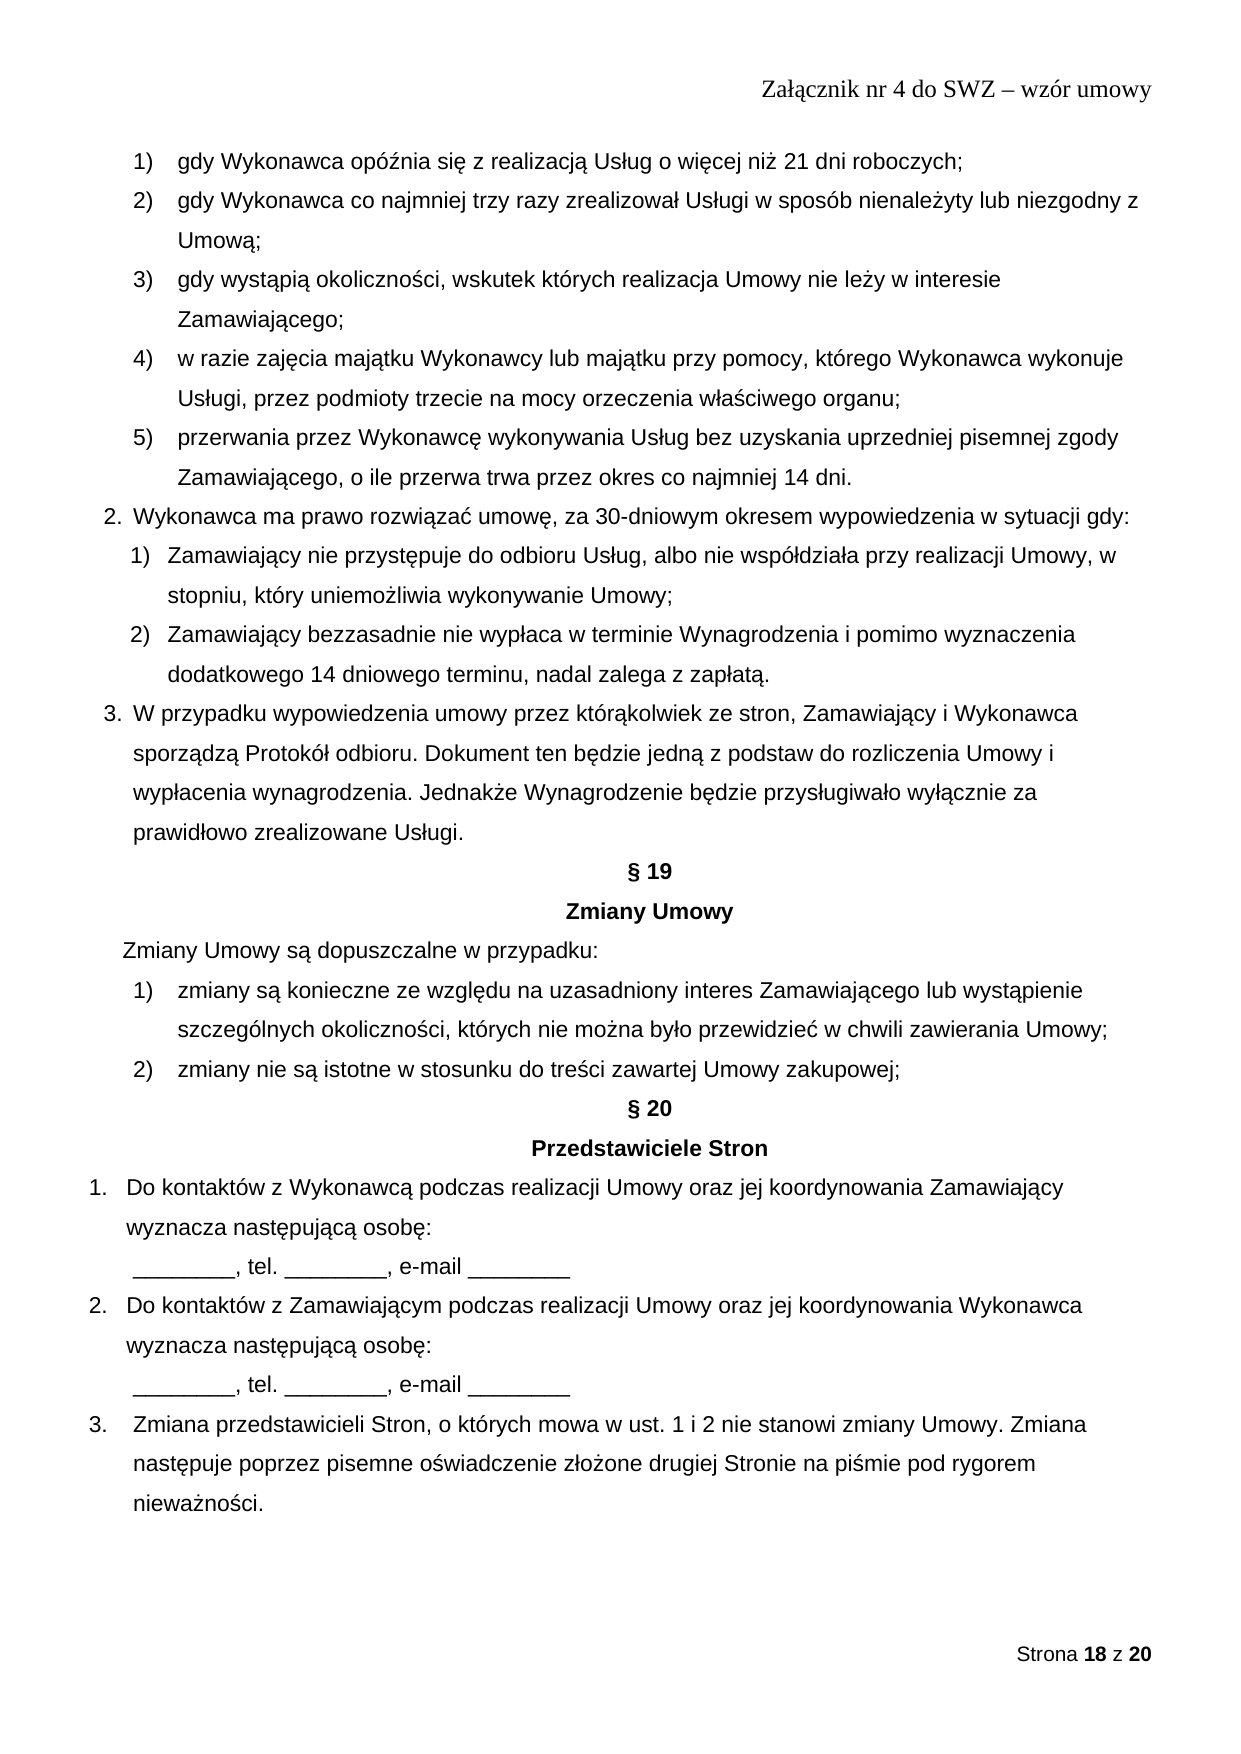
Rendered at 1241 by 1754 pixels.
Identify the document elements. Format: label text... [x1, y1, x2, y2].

list gdy Wykonawca co najmniej trzy razy zrealizował Usługi w sposób nienależyty lub niezgodny z Umową; [133, 187, 1152, 253]
text Zmiany Umowy [148, 898, 1152, 924]
text Zmiany Umowy są dopuszczalne w przypadku: [103, 937, 1152, 963]
list Zmiana przedstawicieli Stron, o których mowa w ust. 1 i 2 nie stanowi zmiany Umowy. Zmiana następuje poprzez pisemne oświadczenie złożone drugiej Stronie na piśmie pod rygorem nieważności. [88, 1411, 1152, 1516]
list zmiany nie są istotne w stosunku do treści zawartej Umowy zakupowej; [133, 1056, 1152, 1082]
list gdy Wykonawca opóźnia się z realizacją Usług o więcej niż 21 dni roboczych; [133, 148, 1152, 174]
text ________, tel. ________, e-mail ________ [133, 1253, 1152, 1279]
list § 20 [148, 1095, 1152, 1121]
text ________, tel. ________, e-mail ________ [133, 1371, 1152, 1398]
list Do kontaktów z Zamawiającym podczas realizacji Umowy oraz jej koordynowania Wykonawca wyznacza następującą osobę: [88, 1292, 1152, 1358]
text Przedstawiciele Stron [148, 1134, 1152, 1161]
list Wykonawca ma prawo rozwiązać umowę, za 30-dniowym okresem wypowiedzenia w sytuacji gdy: [103, 503, 1152, 529]
list § 19 [148, 858, 1152, 884]
list W przypadku wypowiedzenia umowy przez którąkolwiek ze stron, Zamawiający i Wykonawca sporządzą Protokół odbioru. Dokument ten będzie jedną z podstaw do rozliczenia Umowy i wypłacenia wynagrodzenia. Jednakże Wynagrodzenie będzie przysługiwało wyłącznie za prawidłowo zrealizowane Usługi. [103, 700, 1152, 845]
list przerwania przez Wykonawcę wykonywania Usług bez uzyskania uprzedniej pisemnej zgody Zamawiającego, o ile przerwa trwa przez okres co najmniej 14 dni. [133, 424, 1152, 490]
list gdy wystąpią okoliczności, wskutek których realizacja Umowy nie leży w interesie Zamawiającego; [133, 266, 1152, 332]
list w razie zajęcia majątku Wykonawcy lub majątku przy pomocy, którego Wykonawca wykonuje Usługi, przez podmioty trzecie na mocy orzeczenia właściwego organu; [133, 345, 1152, 411]
list Zamawiający bezzasadnie nie wypłaca w terminie Wynagrodzenia i pomimo wyznaczenia dodatkowego 14 dniowego terminu, nadal zalega z zapłatą. [130, 621, 1152, 687]
list Do kontaktów z Wykonawcą podczas realizacji Umowy oraz jej koordynowania Zamawiający wyznacza następującą osobę: [88, 1174, 1152, 1240]
list zmiany są konieczne ze względu na uzasadniony interes Zamawiającego lub wystąpienie szczególnych okoliczności, których nie można było przewidzieć w chwili zawierania Umowy; [133, 977, 1152, 1042]
list Zamawiający nie przystępuje do odbioru Usług, albo nie współdziała przy realizacji Umowy, w stopniu, który uniemożliwia wykonywanie Umowy; [130, 542, 1152, 608]
